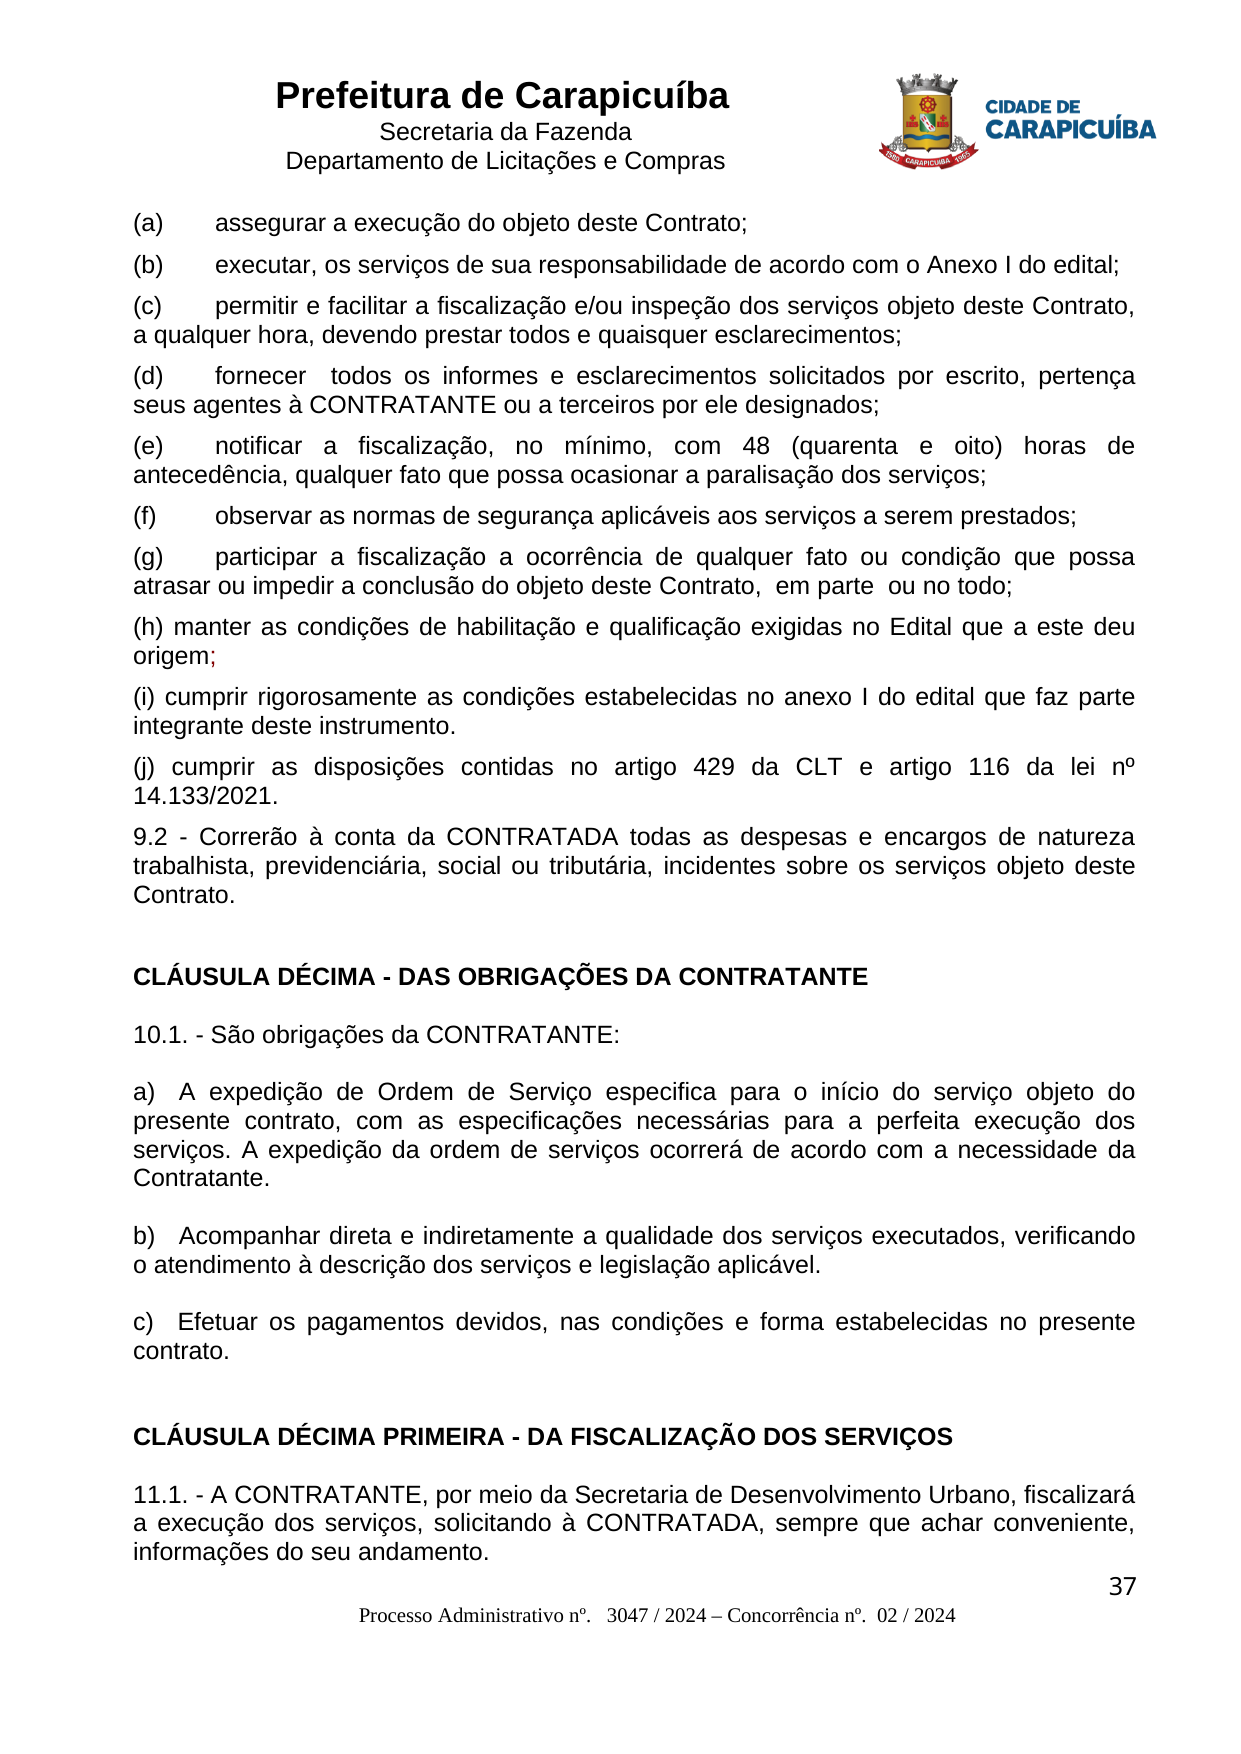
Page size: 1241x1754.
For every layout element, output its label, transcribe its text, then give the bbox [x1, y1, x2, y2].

text 10.1. - São obrigações da CONTRATANTE: [133, 1020, 1137, 1048]
list observar as normas de segurança aplicáveis aos serviços a serem prestados; [133, 501, 1137, 530]
text CLÁUSULA DÉCIMA - DAS OBRIGAÇÕES DA CONTRATANTE [133, 962, 1137, 991]
picture [877, 65, 1159, 172]
text 9.2 - Correrão à conta da CONTRATADA todas as despesas e encargos de natureza trabalhista, previdenciária, social ou tributária, incidentes sobre os serviços objeto deste Contrato. [133, 822, 1137, 908]
text CLÁUSULA DÉCIMA PRIMEIRA - DA FISCALIZAÇÃO DOS SERVIÇOS [133, 1422, 1137, 1451]
text a) A expedição de Ordem de Serviço especifica para o início do serviço objeto do presente contrato, com as especificações necessárias para a perfeita execução dos serviços. A expedição da ordem de serviços ocorrerá de acordo com a necessidade da Contratante. [133, 1077, 1137, 1192]
list assegurar a execução do objeto deste Contrato; [133, 208, 1137, 237]
text b) Acompanhar direta e indiretamente a qualidade dos serviços executados, verificando o atendimento à descrição dos serviços e legislação aplicável. [133, 1221, 1137, 1278]
text 11.1. - A CONTRATANTE, por meio da Secretaria de Desenvolvimento Urbano, fiscalizará a execução dos serviços, solicitando à CONTRATADA, sempre que achar conveniente, informações do seu andamento. [133, 1480, 1137, 1566]
list participar a fiscalização a ocorrência de qualquer fato ou condição que possa atrasar ou impedir a conclusão do objeto deste Contrato, em parte ou no todo; [133, 542, 1137, 600]
list fornecer todos os informes e esclarecimentos solicitados por escrito, pertença seus agentes à CONTRATANTE ou a terceiros por ele designados; [133, 361, 1137, 418]
text (j) cumprir as disposições contidas no artigo 429 da CLT e artigo 116 da lei nº 14.133/2021. [133, 752, 1137, 810]
list permitir e facilitar a fiscalização e/ou inspeção dos serviços objeto deste Contrato, a qualquer hora, devendo prestar todos e quaisquer esclarecimentos; [133, 291, 1137, 348]
text c) Efetuar os pagamentos devidos, nas condições e forma estabelecidas no presente contrato. [133, 1307, 1137, 1365]
list executar, os serviços de sua responsabilidade de acordo com o Anexo I do edital; [133, 250, 1137, 278]
text (h) manter as condições de habilitação e qualificação exigidas no Edital que a este deu origem; [133, 612, 1137, 670]
text (i) cumprir rigorosamente as condições estabelecidas no anexo I do edital que faz parte integrante deste instrumento. [133, 682, 1137, 740]
list notificar a fiscalização, no mínimo, com 48 (quarenta e oito) horas de antecedência, qualquer fato que possa ocasionar a paralisação dos serviços; [133, 431, 1137, 488]
